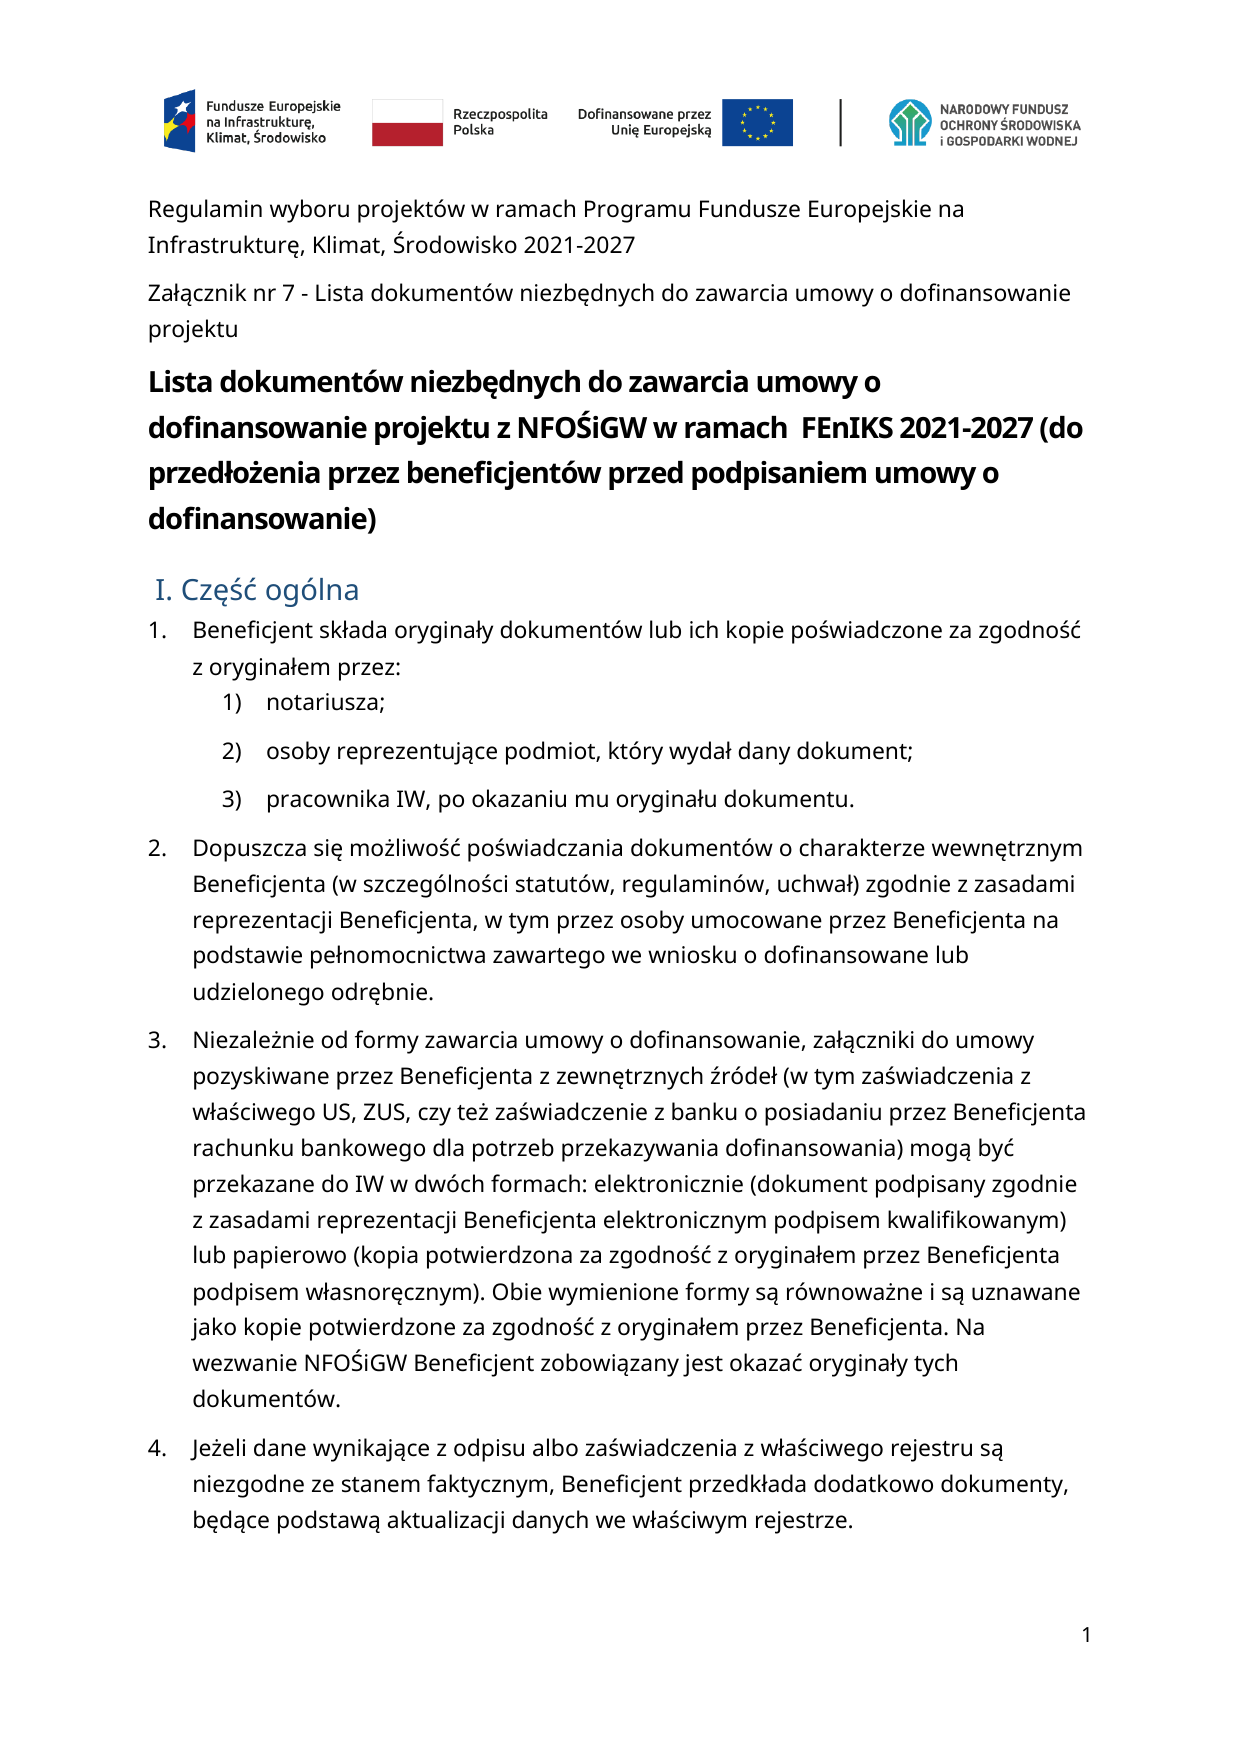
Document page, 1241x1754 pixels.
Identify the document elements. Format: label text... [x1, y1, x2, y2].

list notariusza; [222, 686, 1092, 718]
subtitle I. Część ogólna [148, 569, 1092, 608]
list Niezależnie od formy zawarcia umowy o dofinansowanie, załączniki do umowy pozyskiwane przez Beneficjenta z zewnętrznych źródeł (w tym zaświadczenia z właściwego US, ZUS, czy też zaświadczenie z banku o posiadaniu przez Beneficjenta rachunku bankowego dla potrzeb przekazywania dofinansowania) mogą być przekazane do IW w dwóch formach: elektronicznie (dokument podpisany zgodnie z zasadami reprezentacji Beneficjenta elektronicznym podpisem kwalifikowanym) lub papierowo (kopia potwierdzona za zgodność z oryginałem przez Beneficjenta podpisem własnoręcznym). Obie wymienione formy są równoważne i są uznawane jako kopie potwierdzone za zgodność z oryginałem przez Beneficjenta. Na wezwanie NFOŚiGW Beneficjent zobowiązany jest okazać oryginały tych dokumentów. [148, 1024, 1092, 1414]
text Załącznik nr 7 - Lista dokumentów niezbędnych do zawarcia umowy o dofinansowanie projektu [148, 277, 1092, 344]
list Dopuszcza się możliwość poświadczania dokumentów o charakterze wewnętrznym Beneficjenta (w szczególności statutów, regulaminów, uchwał) zgodnie z zasadami reprezentacji Beneficjenta, w tym przez osoby umocowane przez Beneficjenta na podstawie pełnomocnictwa zawartego we wniosku o dofinansowane lub udzielonego odrębnie. [148, 832, 1092, 1007]
list pracownika IW, po okazaniu mu oryginału dokumentu. [222, 783, 1092, 814]
picture [147, 73, 1093, 168]
text 1. Beneficjent składa oryginały dokumentów lub ich kopie poświadczone za zgodność z oryginałem przez: [148, 614, 1092, 682]
list osoby reprezentujące podmiot, który wydał dany dokument; [222, 735, 1092, 766]
list Jeżeli dane wynikające z odpisu albo zaświadczenia z właściwego rejestru są niezgodne ze stanem faktycznym, Beneficjent przedkłada dodatkowo dokumenty, będące podstawą aktualizacji danych we właściwym rejestrze. [148, 1432, 1092, 1535]
title Lista dokumentów niezbędnych do zawarcia umowy o dofinansowanie projektu z NFOŚiGW w ramach FEnIKS 2021-2027 (do przedłożenia przez beneficjentów przed podpisaniem umowy o dofinansowanie) [148, 361, 1092, 538]
text Regulamin wyboru projektów w ramach Programu Fundusze Europejskie na Infrastrukturę, Klimat, Środowisko 2021-2027 [148, 193, 1092, 260]
